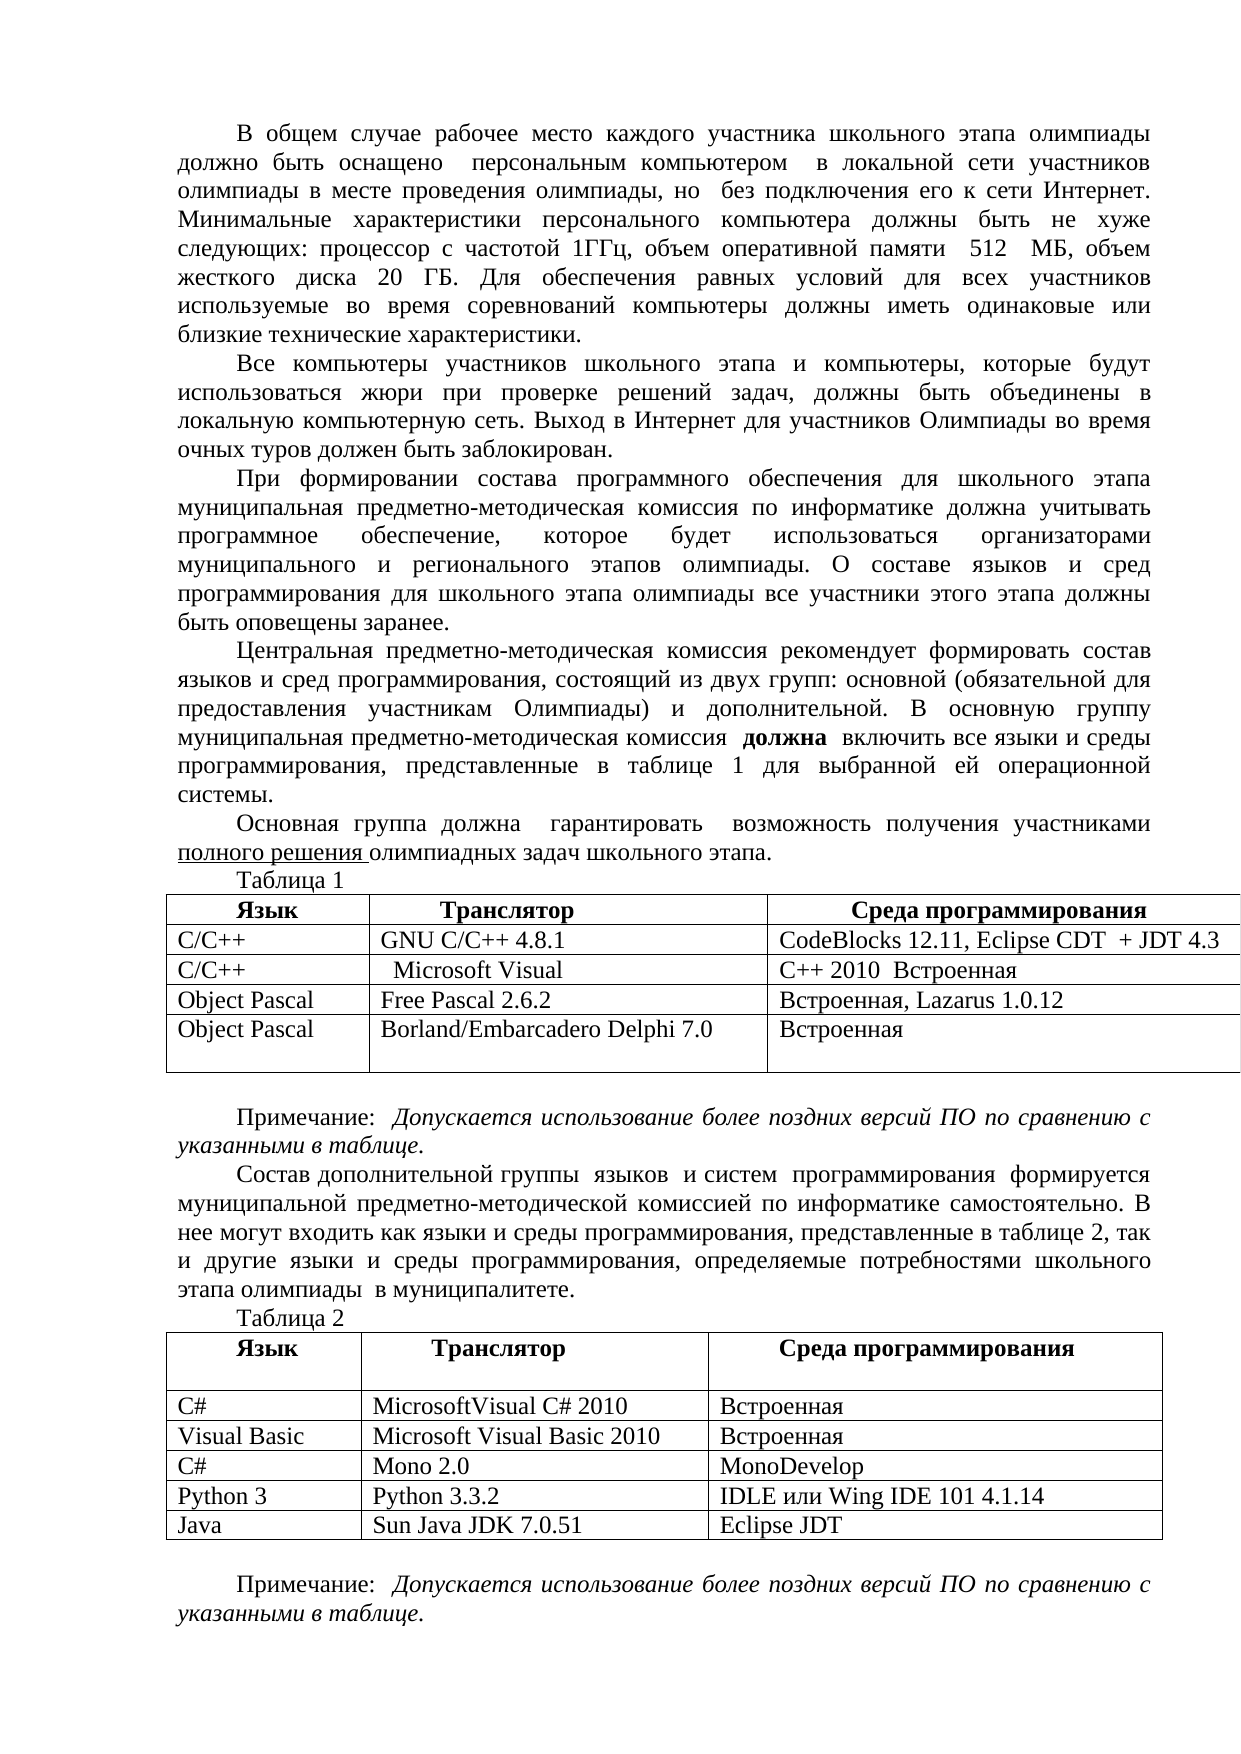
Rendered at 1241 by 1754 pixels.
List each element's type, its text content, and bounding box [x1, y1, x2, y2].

table_header Транслятор [370, 895, 767, 924]
text Таблица 2 [177, 1303, 1152, 1332]
table_cell Встроенная [709, 1421, 1162, 1450]
table_cell C# [167, 1451, 361, 1480]
table_cell MicrosoftVisual C# 2010 [362, 1391, 708, 1420]
text В общем случае рабочее место каждого участника школьного этапа олимпиады должно быть оснащено персональным компьютером в локальной сети участников олимпиады в месте проведения олимпиады, но без подключения его к сети Интернет. Минимальные характеристики персонального компьютера должны быть не хуже следующих: процессор с частотой 1ГГц, объем оперативной памяти 512 МБ, объем жесткого диска 20 ГБ. Для обеспечения равных условий для всех участников используемые во время соревнований компьютеры должны иметь одинаковые или близкие технические характеристики. [177, 118, 1152, 348]
table_cell Microsoft Visual Basic 2010 [362, 1421, 708, 1450]
table_cell Visual Basic [167, 1421, 361, 1450]
table_cell Python 3 [167, 1481, 361, 1509]
table_cell Встроенная [768, 1015, 1240, 1072]
table_cell IDLE или Wing IDE 101 4.1.14 [709, 1481, 1162, 1509]
table_cell Python 3.3.2 [362, 1481, 708, 1509]
text Примечание: Допускается использование более поздних версий ПО по сравнению с указанными в таблице. [177, 1102, 1152, 1159]
table_cell Sun Java JDK 7.0.51 [362, 1511, 708, 1539]
text Основная группа должна гарантировать возможность получения участниками полного решения олимпиадных задач школьного этапа. [177, 808, 1152, 866]
text Примечание: Допускается использование более поздних версий ПО по сравнению с указанными в таблице. [177, 1569, 1152, 1627]
table_header Язык [167, 1333, 361, 1390]
table_header Среда программирования [709, 1333, 1162, 1390]
table_cell C/C++ [167, 955, 369, 984]
table_cell CodeBlocks 12.11, Eclipse CDT + JDT 4.3 [768, 925, 1240, 954]
table_cell C# [167, 1391, 361, 1420]
table_cell Borland/Embarcadero Delphi 7.0 [370, 1015, 767, 1072]
table_cell GNU C/C++ 4.8.1 [370, 925, 767, 954]
table_cell Object Pascal [167, 1015, 369, 1072]
table_cell Встроенная, Lazarus 1.0.12 [768, 985, 1240, 1013]
table_cell MonoDevelop [709, 1451, 1162, 1480]
table_cell Mono 2.0 [362, 1451, 708, 1480]
table_header Среда программирования [768, 895, 1240, 924]
text Центральная предметно-методическая комиссия рекомендует формировать состав языков и сред программирования, состоящий из двух групп: основной (обязательной для предоставления участникам Олимпиады) и дополнительной. В основную группу муниципальная предметно-методическая комиссия должна включить все языки и среды программирования, представленные в таблице 1 для выбранной ей операционной системы. [177, 636, 1152, 808]
table_cell Встроенная [709, 1391, 1162, 1420]
table_cell Java [167, 1511, 361, 1539]
table_header Транслятор [362, 1333, 708, 1390]
table_cell Object Pascal [167, 985, 369, 1013]
table_cell C/C++ [167, 925, 369, 954]
table_cell Free Pascal 2.6.2 [370, 985, 767, 1013]
text Все компьютеры участников школьного этапа и компьютеры, которые будут использоваться жюри при проверке решений задач, должны быть объединены в локальную компьютерную сеть. Выход в Интернет для участников Олимпиады во время очных туров должен быть заблокирован. [177, 348, 1152, 463]
text Таблица 1 [177, 866, 1152, 894]
text При формировании состава программного обеспечения для школьного этапа муниципальная предметно-методическая комиссия по информатике должна учитывать программное обеспечение, которое будет использоваться организаторами муниципального и регионального этапов олимпиады. О составе языков и сред программирования для школьного этапа олимпиады все участники этого этапа должны быть оповещены заранее. [177, 463, 1152, 636]
table_cell C++ 2010 Встроенная [768, 955, 1240, 984]
table_header Язык [167, 895, 369, 924]
table_cell Microsoft Visual [370, 955, 767, 984]
text Состав дополнительной группы языков и систем программирования формируется муниципальной предметно-методической комиссией по информатике самостоятельно. В нее могут входить как языки и среды программирования, представленные в таблице 2, так и другие языки и среды программирования, определяемые потребностями школьного этапа олимпиады в муниципалитете. [177, 1159, 1152, 1303]
table_cell Eclipse JDT [709, 1511, 1162, 1539]
